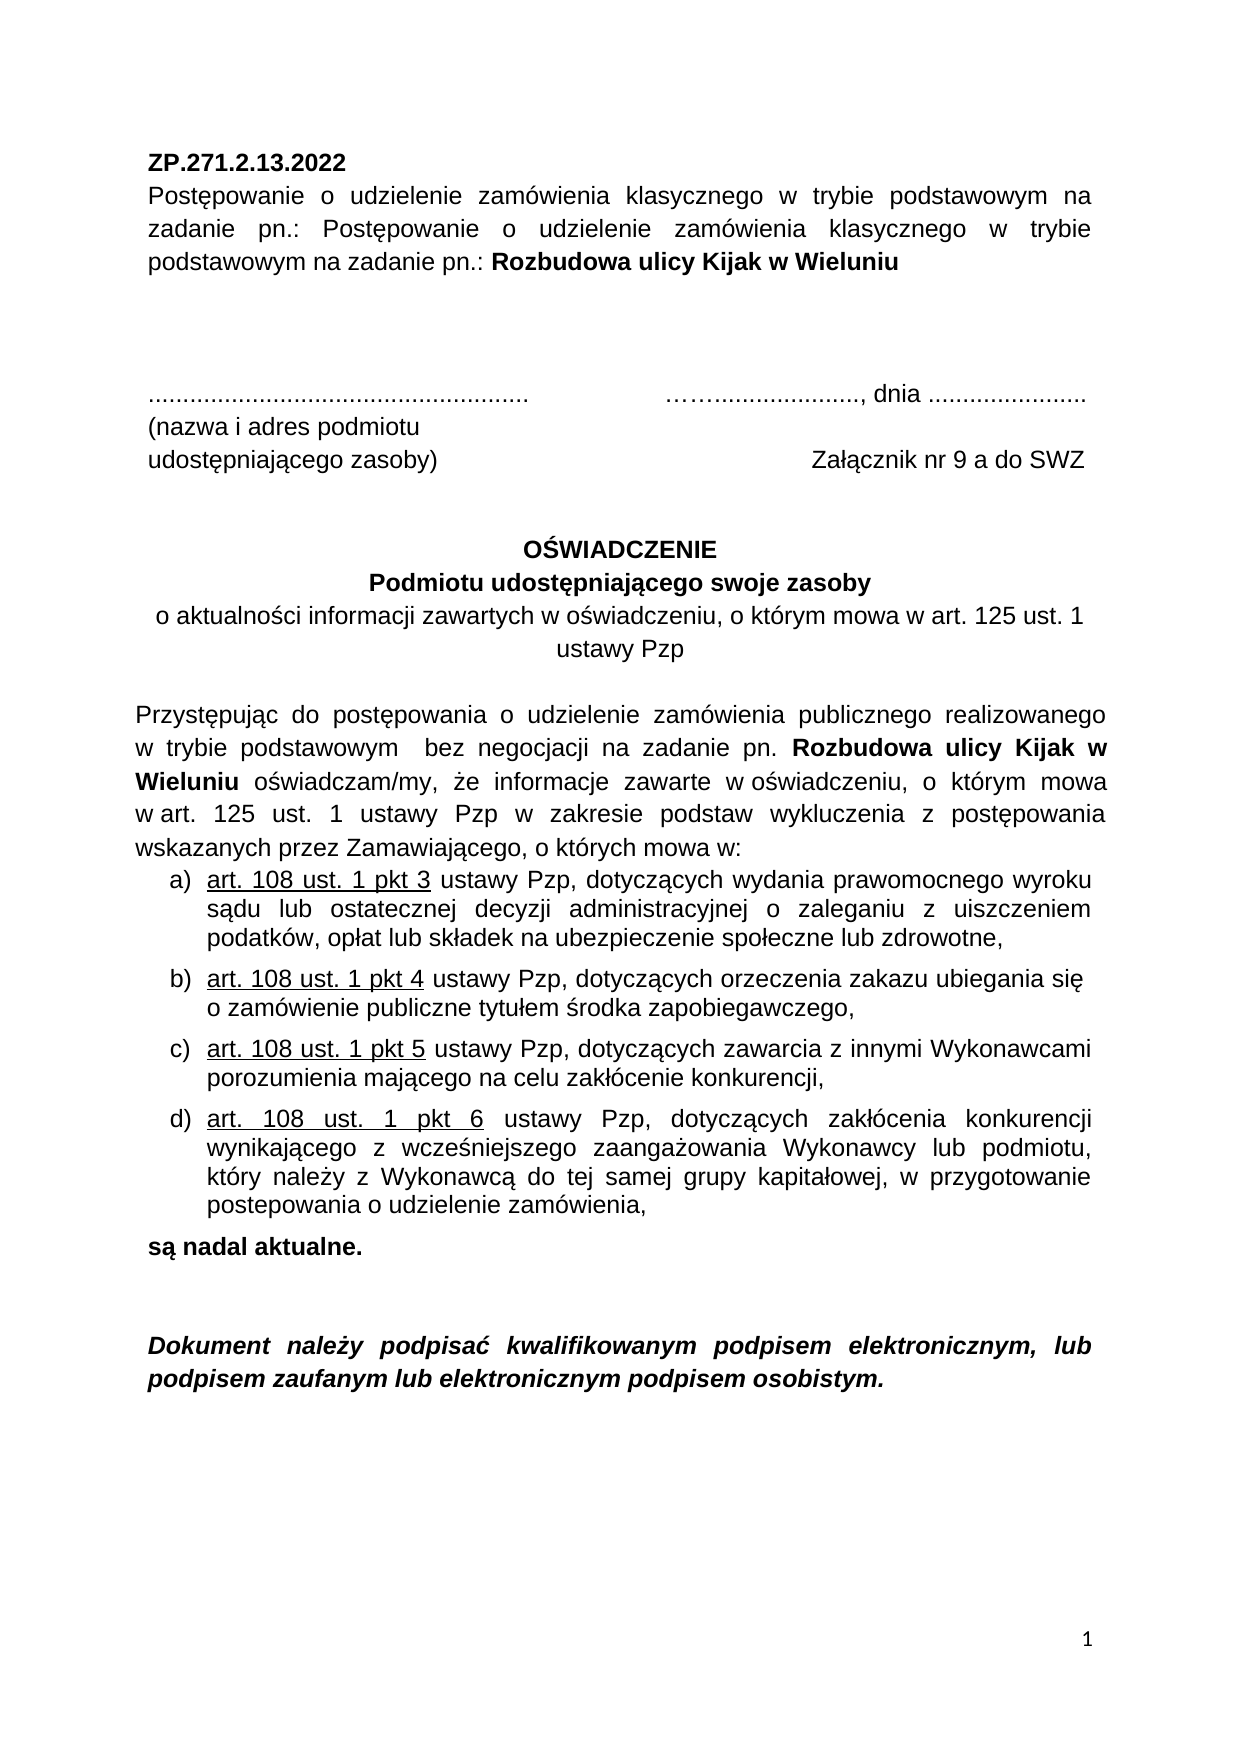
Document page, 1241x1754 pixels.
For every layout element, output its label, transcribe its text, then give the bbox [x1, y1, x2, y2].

list art. 108 ust. 1 pkt 6 ustawy Pzp, dotyczących zakłócenia konkurencji wynikającego z wcześniejszego zaangażowania Wykonawcy lub podmiotu, który należy z Wykonawcą do tej samej grupy kapitałowej, w przygotowanie postepowania o udzielenie zamówienia, [169, 1104, 1093, 1219]
text o aktualności informacji zawartych w oświadczeniu, o którym mowa w art. 125 ust. 1 ustawy Pzp [148, 601, 1093, 663]
text udostępniającego zasoby) Załącznik nr 9 a do SWZ [148, 445, 1093, 473]
text Przystępując do postępowania o udzielenie zamówienia publicznego realizowanego w trybie podstawowym bez negocjacji na zadanie pn. Rozbudowa ulicy Kijak w Wieluniu oświadczam/my, że informacje zawarte w oświadczeniu, o którym mowa w art. 125 ust. 1 ustawy Pzp w zakresie podstaw wykluczenia z postępowania wskazanych przez Zamawiającego, o których mowa w: [135, 700, 1107, 861]
text (nazwa i adres podmiotu [148, 412, 1093, 441]
list art. 108 ust. 1 pkt 4 ustawy Pzp, dotyczących orzeczenia zakazu ubiegania się o zamówienie publiczne tytułem środka zapobiegawczego, [169, 964, 1093, 1022]
text Dokument należy podpisać kwalifikowanym podpisem elektronicznym, lub podpisem zaufanym lub elektronicznym podpisem osobistym. [148, 1331, 1093, 1393]
text są nadal aktualne. [148, 1232, 1093, 1261]
list art. 108 ust. 1 pkt 5 ustawy Pzp, dotyczących zawarcia z innymi Wykonawcami porozumienia mającego na celu zakłócenie konkurencji, [169, 1034, 1093, 1092]
text OŚWIADCZENIE [148, 535, 1093, 564]
text Postępowanie o udzielenie zamówienia klasycznego w trybie podstawowym na zadanie pn.: Postępowanie o udzielenie zamówienia klasycznego w trybie podstawowym na zadanie pn.: Rozbudowa ulicy Kijak w Wieluniu [148, 181, 1093, 275]
text ....................................................... ……....................., dnia ....................... [148, 379, 1093, 407]
text Podmiotu udostępniającego swoje zasoby [148, 568, 1093, 597]
list art. 108 ust. 1 pkt 3 ustawy Pzp, dotyczących wydania prawomocnego wyroku sądu lub ostatecznej decyzji administracyjnej o zaleganiu z uiszczeniem podatków, opłat lub składek na ubezpieczenie społeczne lub zdrowotne, [169, 866, 1093, 952]
text ZP.271.2.13.2022 [148, 148, 1093, 176]
